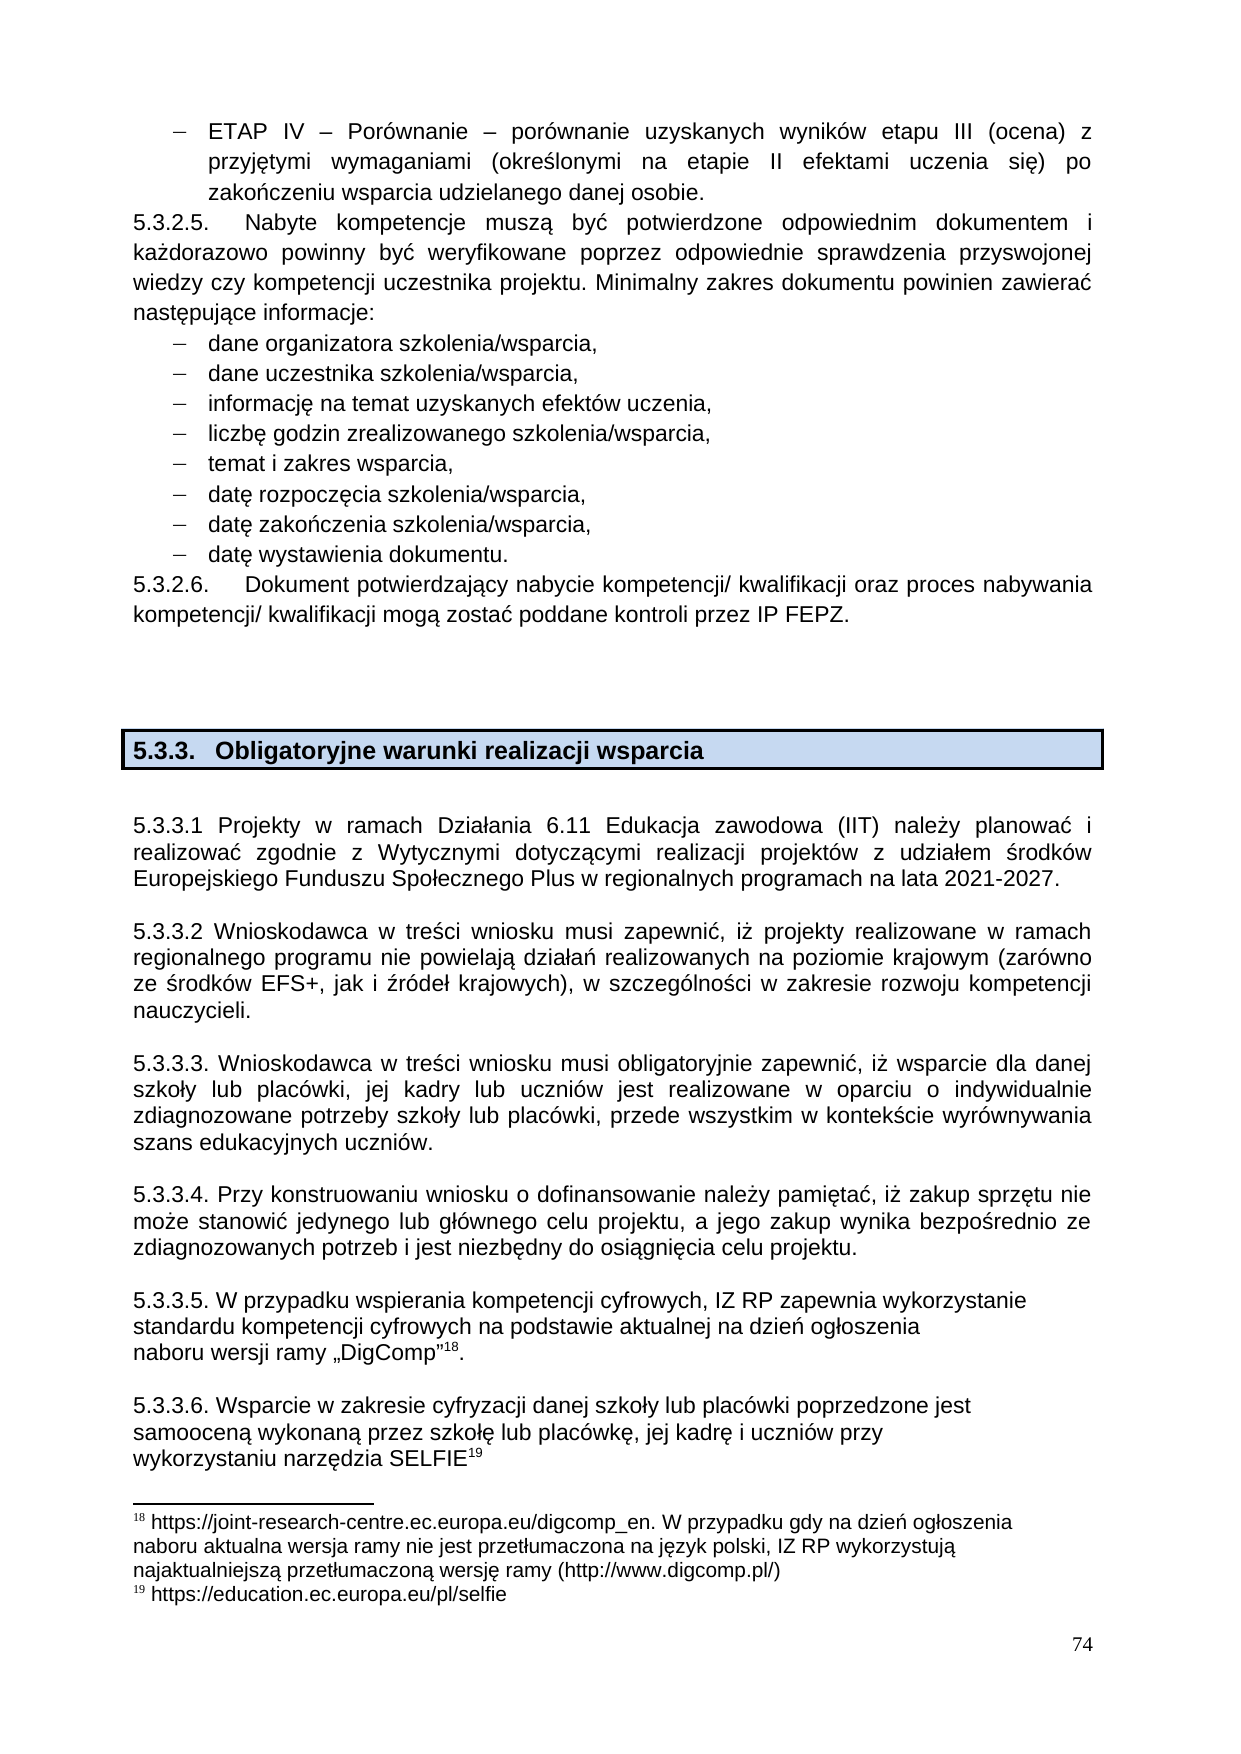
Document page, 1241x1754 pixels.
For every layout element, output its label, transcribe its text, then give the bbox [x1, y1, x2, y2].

list Dokument potwierdzający nabycie kompetencji/ kwalifikacji oraz proces nabywania kompetencji/ kwalifikacji mogą zostać poddane kontroli przez IP FEPZ. [133, 571, 1092, 628]
text standardu kompetencji cyfrowych na podstawie aktualnej na dzień ogłoszenia [133, 1313, 1092, 1339]
list datę wystawienia dokumentu. [170, 541, 1092, 567]
list Nabyte kompetencje muszą być potwierdzone odpowiednim dokumentem i każdorazowo powinny być weryfikowane poprzez odpowiednie sprawdzenia przyswojonej wiedzy czy kompetencji uczestnika projektu. Minimalny zakres dokumentu powinien zawierać następujące informacje: [133, 209, 1092, 326]
list datę rozpoczęcia szkolenia/wsparcia, [170, 481, 1092, 507]
text 5.3.3.1 Projekty w ramach Działania 6.11 Edukacja zawodowa (IIT) należy planować i realizować zgodnie z Wytycznymi dotyczącymi realizacji projektów z udziałem środków Europejskiego Funduszu Społecznego Plus w regionalnych programach na lata 2021-2027. [133, 812, 1092, 891]
list datę zakończenia szkolenia/wsparcia, [170, 511, 1092, 537]
text 5.3.3.2 Wnioskodawca w treści wniosku musi zapewnić, iż projekty realizowane w ramach regionalnego programu nie powielają działań realizowanych na poziomie krajowym (zarówno ze środków EFS+, jak i źródeł krajowych), w szczególności w zakresie rozwoju kompetencji nauczycieli. [133, 918, 1092, 1023]
text 5.3.3.5. W przypadku wspierania kompetencji cyfrowych, IZ RP zapewnia wykorzystanie [133, 1287, 1092, 1313]
list dane organizatora szkolenia/wsparcia, [170, 329, 1092, 356]
list ETAP IV – Porównanie – porównanie uzyskanych wyników etapu III (ocena) z przyjętymi wymaganiami (określonymi na etapie II efektami uczenia się) po zakończeniu wsparcia udzielanego danej osobie. [170, 118, 1092, 205]
text 5.3.3.3. Wnioskodawca w treści wniosku musi obligatoryjnie zapewnić, iż wsparcie dla danej szkoły lub placówki, jej kadry lub uczniów jest realizowane w oparciu o indywidualnie zdiagnozowane potrzeby szkoły lub placówki, przede wszystkim w kontekście wyrównywania szans edukacyjnych uczniów. [133, 1049, 1092, 1155]
text 5.3.3.6. Wsparcie w zakresie cyfryzacji danej szkoły lub placówki poprzedzone jest [133, 1392, 1092, 1418]
list informację na temat uzyskanych efektów uczenia, [170, 390, 1092, 416]
list liczbę godzin zrealizowanego szkolenia/wsparcia, [170, 420, 1092, 447]
text 5.3.3.4. Przy konstruowaniu wniosku o dofinansowanie należy pamiętać, iż zakup sprzętu nie może stanowić jedynego lub głównego celu projektu, a jego zakup wynika bezpośrednio ze zdiagnozowanych potrzeb i jest niezbędny do osiągnięcia celu projektu. [133, 1181, 1092, 1260]
text samooceną wykonaną przez szkołę lub placówkę, jej kadrę i uczniów przy [133, 1418, 1092, 1445]
text Obligatoryjne warunki realizacji wsparcia [125, 732, 1101, 767]
text naboru wersji ramy „DigComp”. [133, 1339, 1092, 1366]
list temat i zakres wsparcia, [170, 450, 1092, 477]
list dane uczestnika szkolenia/wsparcia, [170, 360, 1092, 386]
text wykorzystaniu narzędzia SELFIE [133, 1445, 1092, 1471]
